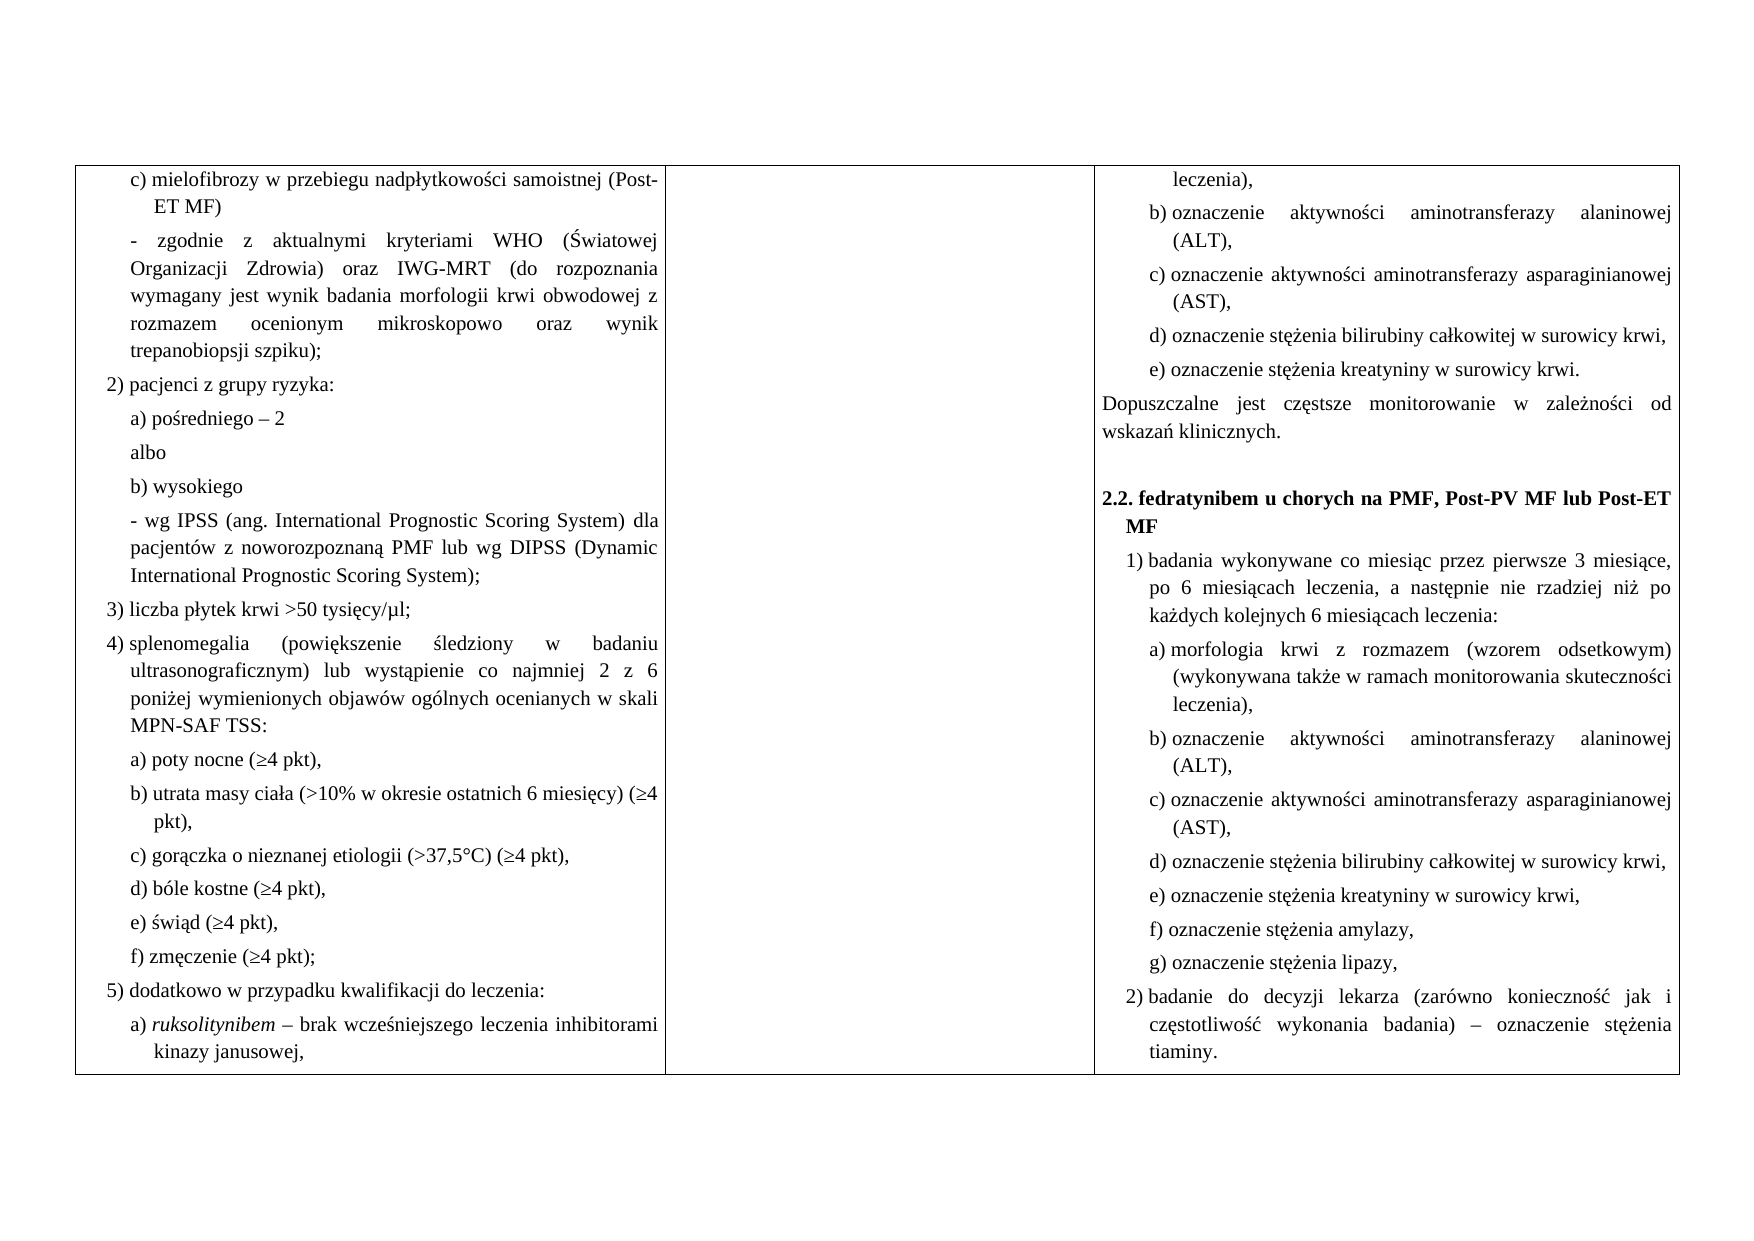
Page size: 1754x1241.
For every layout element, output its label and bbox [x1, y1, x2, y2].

table_cell [1095, 166, 1679, 1074]
table_cell [76, 166, 665, 1074]
table_cell [666, 166, 1094, 1074]
